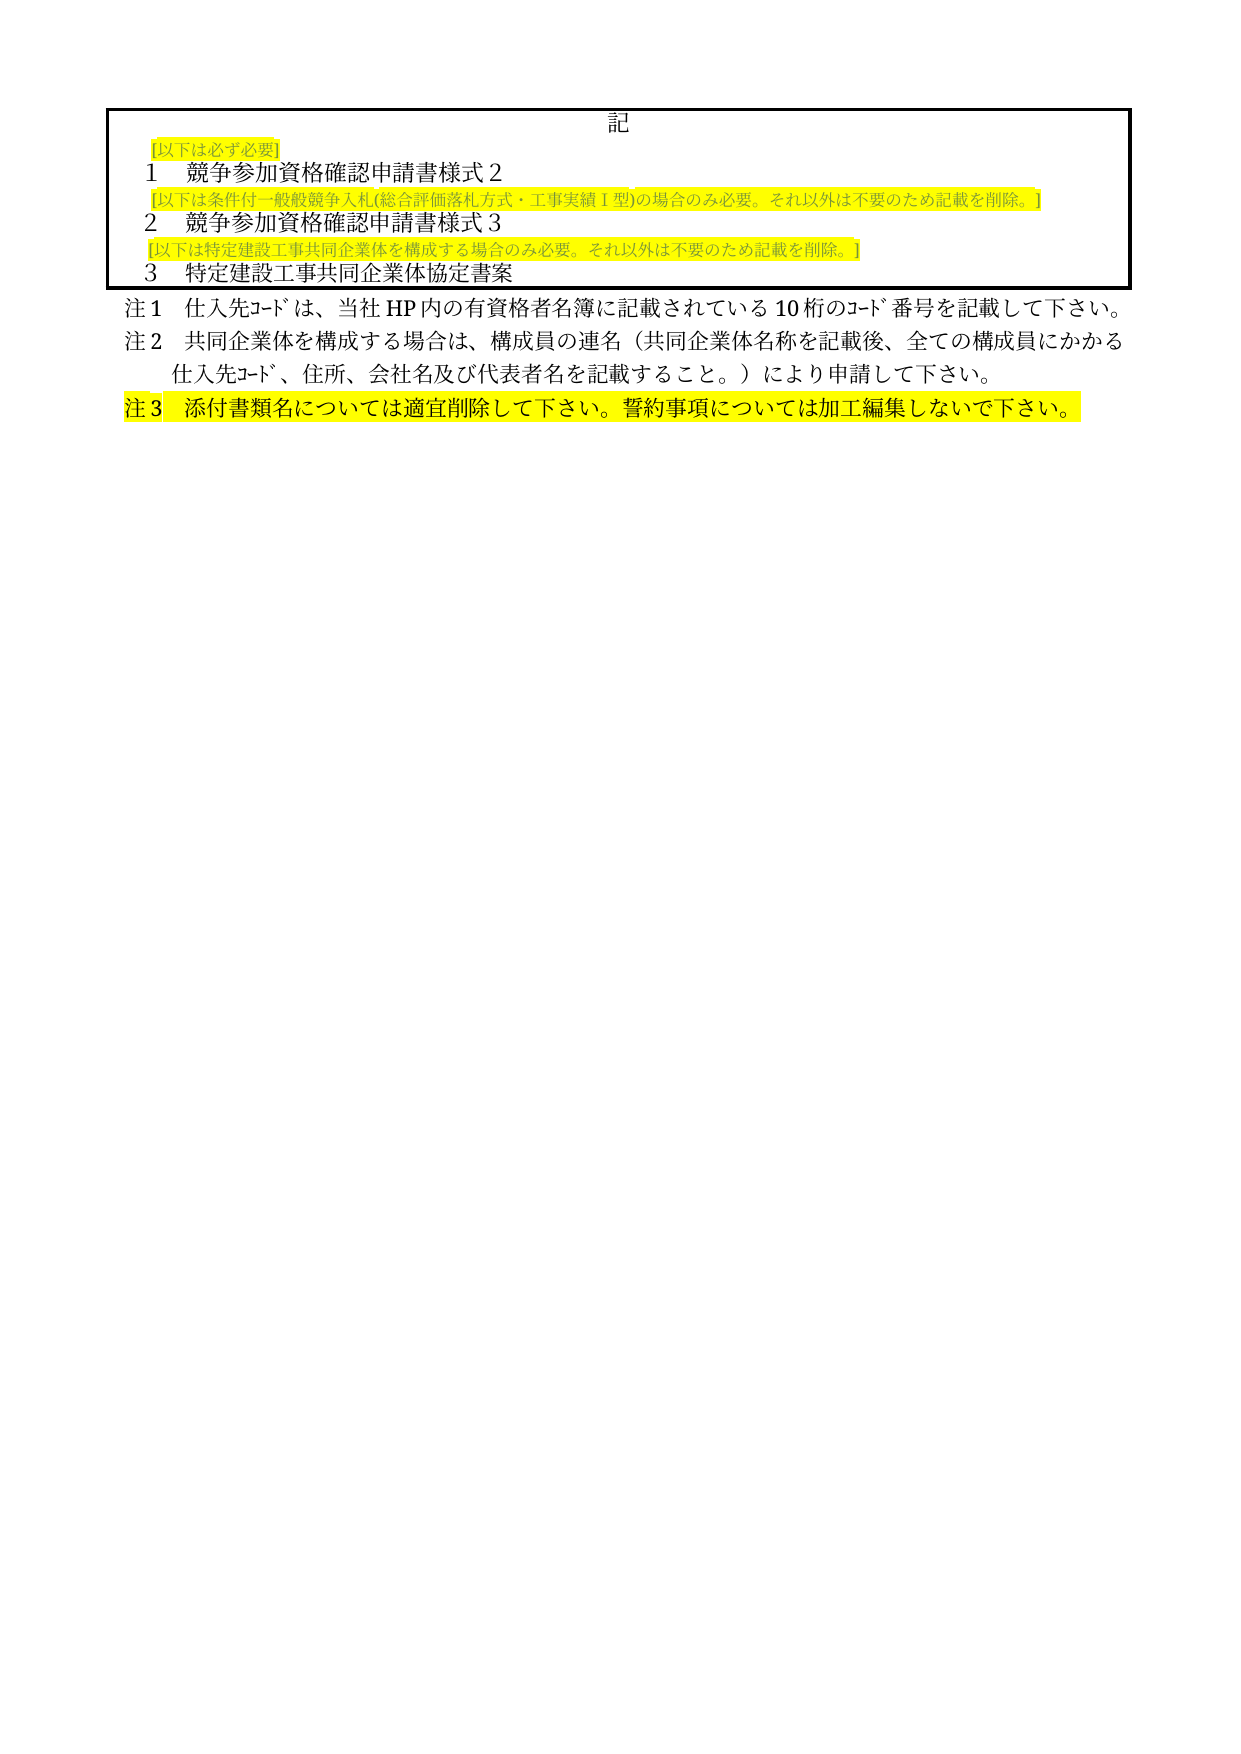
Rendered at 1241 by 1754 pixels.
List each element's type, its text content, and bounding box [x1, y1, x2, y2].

text 注1 仕入先ｺｰﾄﾞは、当社HP内の有資格者名簿に記載されている10桁のｺｰﾄﾞ番号を記載して下さい。 [124, 290, 1125, 323]
text 注3 添付書類名については適宜削除して下さい。誓約事項については加工編集しないで下さい。 [124, 389, 1125, 423]
text 注2 共同企業体を構成する場合は、構成員の連名（共同企業体名称を記載後、全ての構成員にかかる仕入先ｺｰﾄﾞ、住所、会社名及び代表者名を記載すること。）により申請して下さい。 [124, 323, 1125, 389]
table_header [109, 111, 1128, 286]
